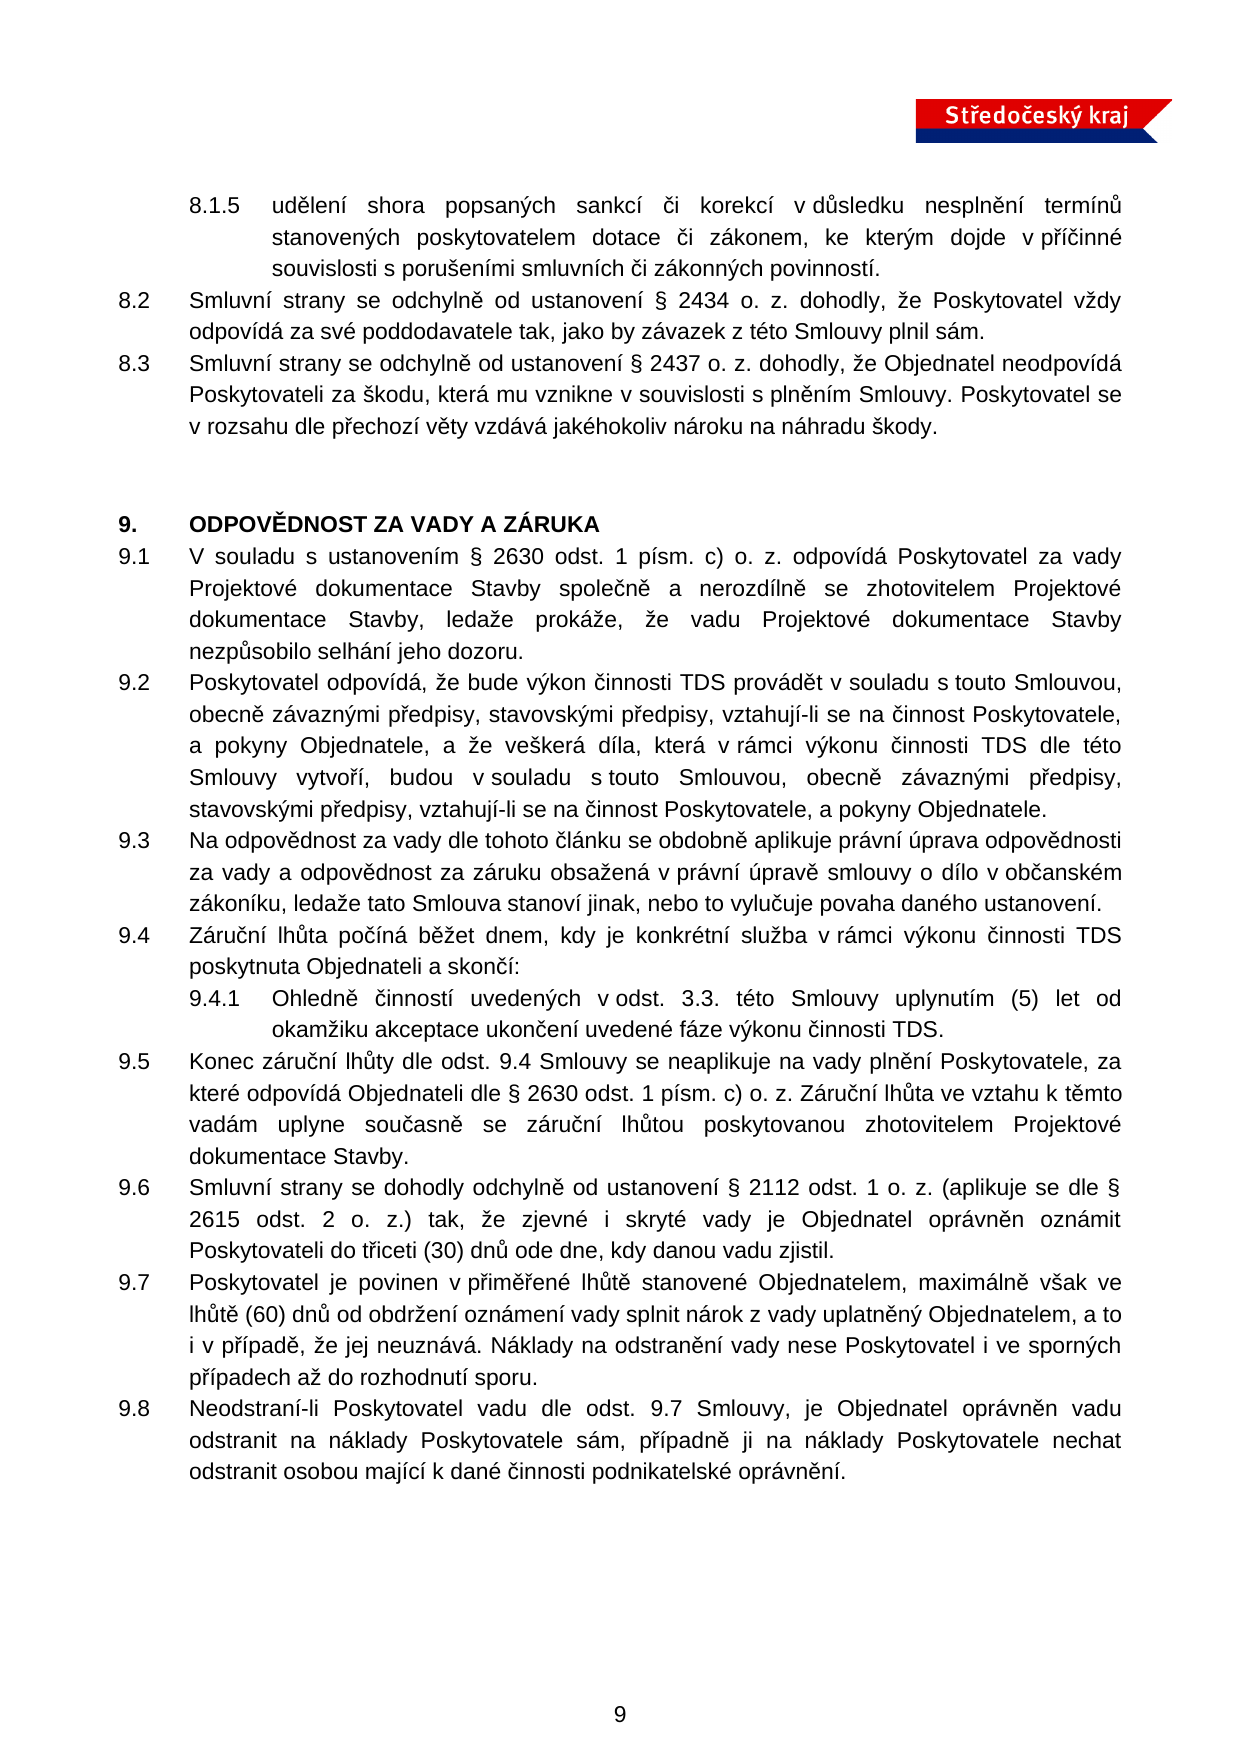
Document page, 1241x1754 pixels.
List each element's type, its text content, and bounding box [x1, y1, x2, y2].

text Smluvní strany se dohodly odchylně od ustanovení § 2112 odst. 1 o. z. (aplikuje se dle § 2615 odst. 2 o. z.) tak, že zjevné i skryté vady je Objednatel oprávněn oznámit Poskytovateli do třiceti (30) dnů ode dne, kdy danou vadu zjistil. [118, 1174, 1122, 1264]
text Záruční lhůta počíná běžet dnem, kdy je konkrétní služba v rámci výkonu činnosti TDS poskytnuta Objednateli a skončí: [118, 922, 1122, 980]
text Poskytovatel odpovídá, že bude výkon činnosti TDS provádět v souladu s touto Smlouvou, obecně závaznými předpisy, stavovskými předpisy, vztahují-li se na činnost Poskytovatele, a pokyny Objednatele, a že veškerá díla, která v rámci výkonu činnosti TDS dle této Smlouvy vytvoří, budou v souladu s touto Smlouvou, obecně závaznými předpisy, stavovskými předpisy, vztahují-li se na činnost Poskytovatele, a pokyny Objednatele. [118, 669, 1122, 822]
text Poskytovatel je povinen v přiměřené lhůtě stanovené Objednatelem, maximálně však ve lhůtě (60) dnů od obdržení oznámení vady splnit nárok z vady uplatněný Objednatelem, a to i v případě, že jej neuznává. Náklady na odstranění vady nese Poskytovatel i ve sporných případech až do rozhodnutí sporu. [118, 1269, 1122, 1390]
text ODPOVĚDNOST ZA VADY A ZÁRUKA [118, 511, 1122, 538]
text Smluvní strany se odchylně od ustanovení § 2437 o. z. dohodly, že Objednatel neodpovídá Poskytovateli za škodu, která mu vznikne v souvislosti s plněním Smlouvy. Poskytovatel se v rozsahu dle přechozí věty vzdává jakéhokoliv nároku na náhradu škody. [118, 350, 1122, 439]
text Smluvní strany se odchylně od ustanovení § 2434 o. z. dohodly, že Poskytovatel vždy odpovídá za své poddodavatele tak, jako by závazek z této Smlouvy plnil sám. [118, 287, 1122, 344]
text Na odpovědnost za vady dle tohoto článku se obdobně aplikuje právní úprava odpovědnosti za vady a odpovědnost za záruku obsažená v právní úpravě smlouvy o dílo v občanském zákoníku, ledaže tato Smlouva stanoví jinak, nebo to vylučuje povaha daného ustanovení. [118, 827, 1122, 917]
text Konec záruční lhůty dle odst. 9.4 Smlouvy se neaplikuje na vady plnění Poskytovatele, za které odpovídá Objednateli dle § 2630 odst. 1 písm. c) o. z. Záruční lhůta ve vztahu k těmto vadám uplyne současně se záruční lhůtou poskytovanou zhotovitelem Projektové dokumentace Stavby. [118, 1048, 1122, 1169]
picture [915, 99, 1173, 143]
text V souladu s ustanovením § 2630 odst. 1 písm. c) o. z. odpovídá Poskytovatel za vady Projektové dokumentace Stavby společně a nerozdílně se zhotovitelem Projektové dokumentace Stavby, ledaže prokáže, že vadu Projektové dokumentace Stavby nezpůsobilo selhání jeho dozoru. [118, 543, 1122, 664]
list udělení shora popsaných sankcí či korekcí v důsledku nesplnění termínů stanovených poskytovatelem dotace či zákonem, ke kterým dojde v příčinné souvislosti s porušeními smluvních či zákonných povinností. [189, 192, 1122, 281]
text Neodstraní-li Poskytovatel vadu dle odst. 9.7 Smlouvy, je Objednatel oprávněn vadu odstranit na náklady Poskytovatele sám, případně ji na náklady Poskytovatele nechat odstranit osobou mající k dané činnosti podnikatelské oprávnění. [118, 1395, 1122, 1485]
list Ohledně činností uvedených v odst. 3.3. této Smlouvy uplynutím (5) let od okamžiku akceptace ukončení uvedené fáze výkonu činnosti TDS. [189, 985, 1122, 1043]
